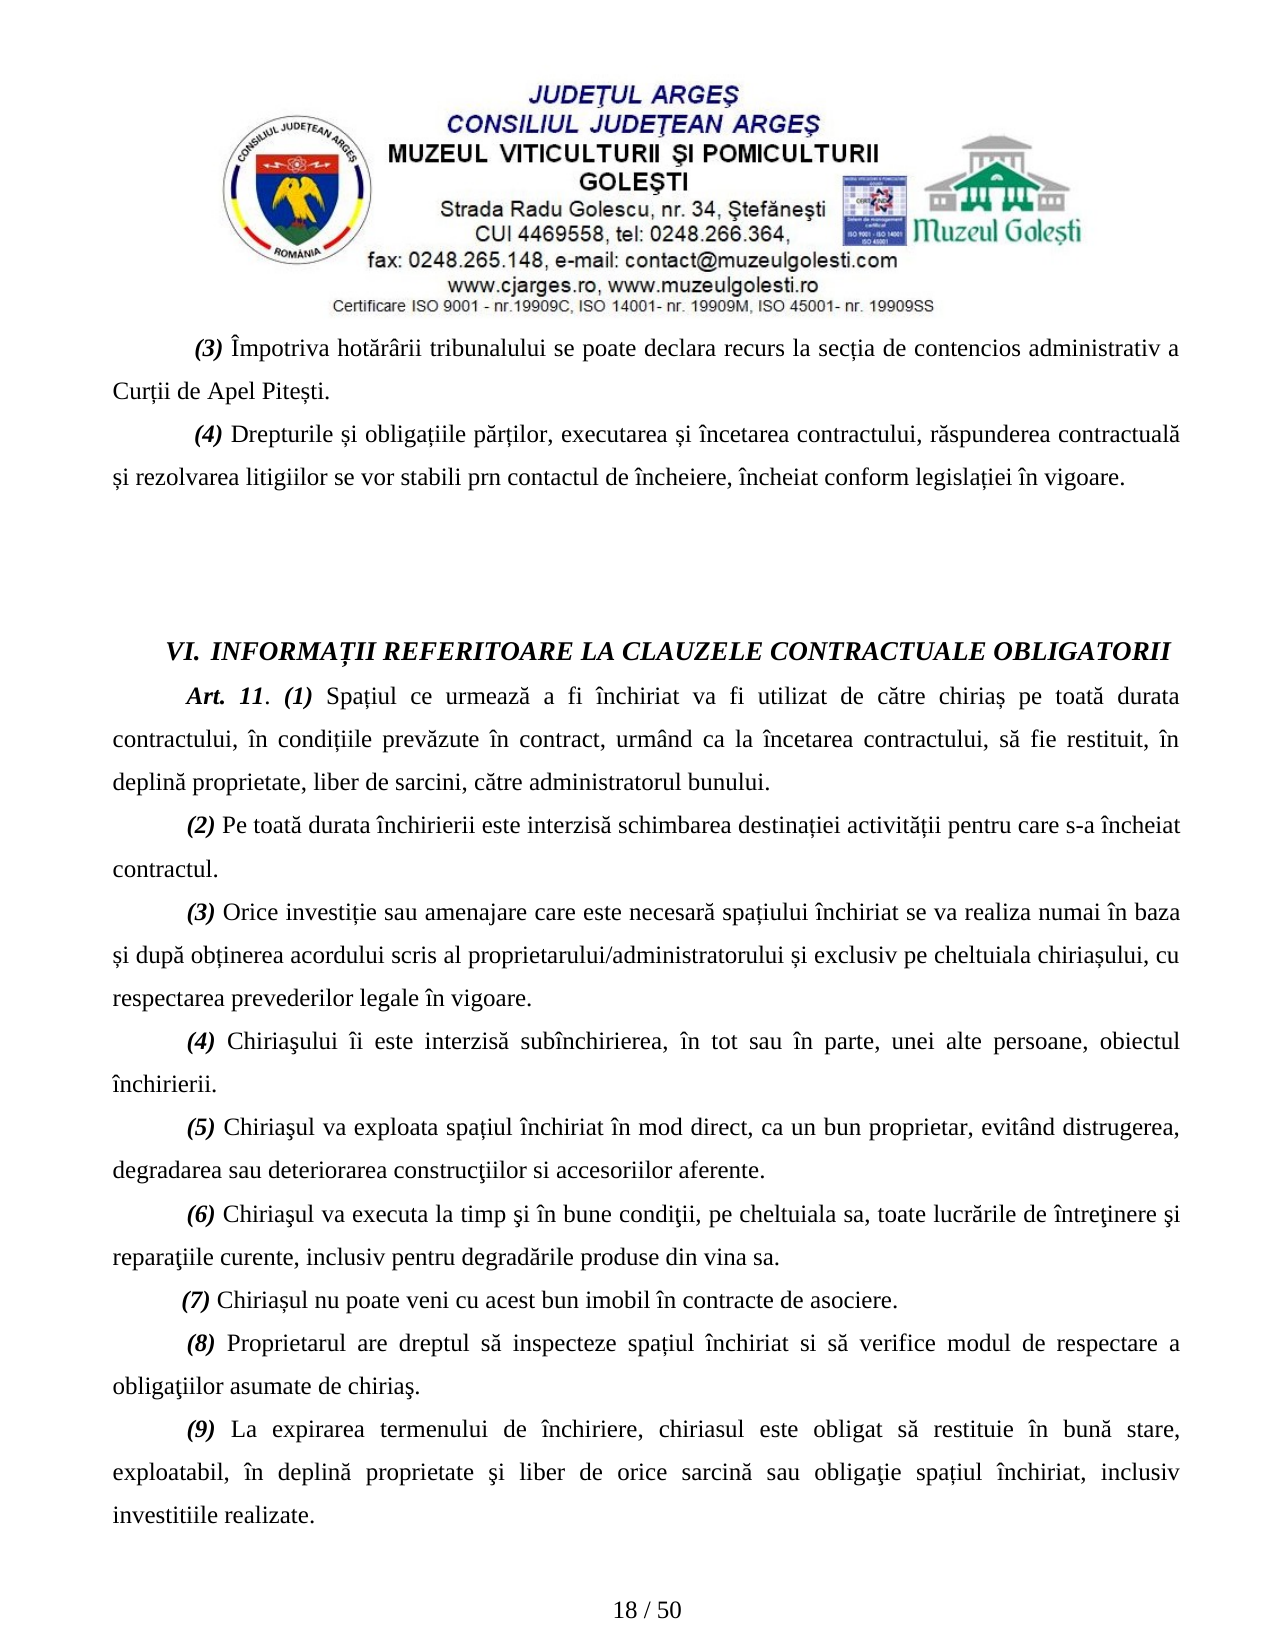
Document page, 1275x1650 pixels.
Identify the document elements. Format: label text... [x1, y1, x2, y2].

text Art. 11. (1) Spațiul ce urmează a fi închiriat va fi utilizat de către chiriaș pe toată durata contractului, în condițiile prevăzute în contract, urmând ca la încetarea contractului, să fie restituit, în deplină proprietate, liber de sarcini, către administratorul bunului. [112, 681, 1181, 796]
text (3) Orice investiție sau amenajare care este necesară spațiului închiriat se va realiza numai în baza și după obținerea acordului scris al proprietarului/administratorului și exclusiv pe cheltuiala chiriașului, cu respectarea prevederilor legale în vigoare. [112, 897, 1181, 1012]
text (5) Chiriaşul va exploata spațiul închiriat în mod direct, ca un bun proprietar, evitând distrugerea, degradarea sau deteriorarea construcţiilor si accesoriilor aferente. [112, 1112, 1181, 1184]
list INFORMAȚII REFERITOARE LA CLAUZELE CONTRACTUALE OBLIGATORII [156, 634, 1181, 666]
text (4) Drepturile și obligațiile părților, executarea și încetarea contractului, răspunderea contractuală și rezolvarea litigiilor se vor stabili prn contactul de încheiere, încheiat conform legislației în vigoare. [112, 419, 1181, 491]
text (4) Chiriaşului îi este interzisă subînchirierea, în tot sau în parte, unei alte persoane, obiectul închirierii. [112, 1026, 1181, 1098]
text (6) Chiriaşul va executa la timp şi în bune condiţii, pe cheltuiala sa, toate lucrările de întreţinere şi reparaţiile curente, inclusiv pentru degradările produse din vina sa. [112, 1199, 1181, 1271]
text (2) Pe toată durata închirierii este interzisă schimbarea destinației activității pentru care s-a încheiat contractul. [112, 811, 1181, 882]
text (3) Împotriva hotărârii tribunalului se poate declara recurs la secția de contencios administrativ a Curții de Apel Pitești. [112, 333, 1181, 404]
picture [176, 29, 1118, 333]
text (7) Chiriașul nu poate veni cu acest bun imobil în contracte de asociere. [112, 1285, 1181, 1314]
text (9) La expirarea termenului de închiriere, chiriasul este obligat să restituie în bună stare, exploatabil, în deplină proprietate şi liber de orice sarcină sau obligaţie spațiul închiriat, inclusiv investitiile realizate. [112, 1414, 1181, 1529]
text (8) Proprietarul are dreptul să inspecteze spațiul închiriat si să verifice modul de respectare a obligaţiilor asumate de chiriaş. [112, 1328, 1181, 1400]
